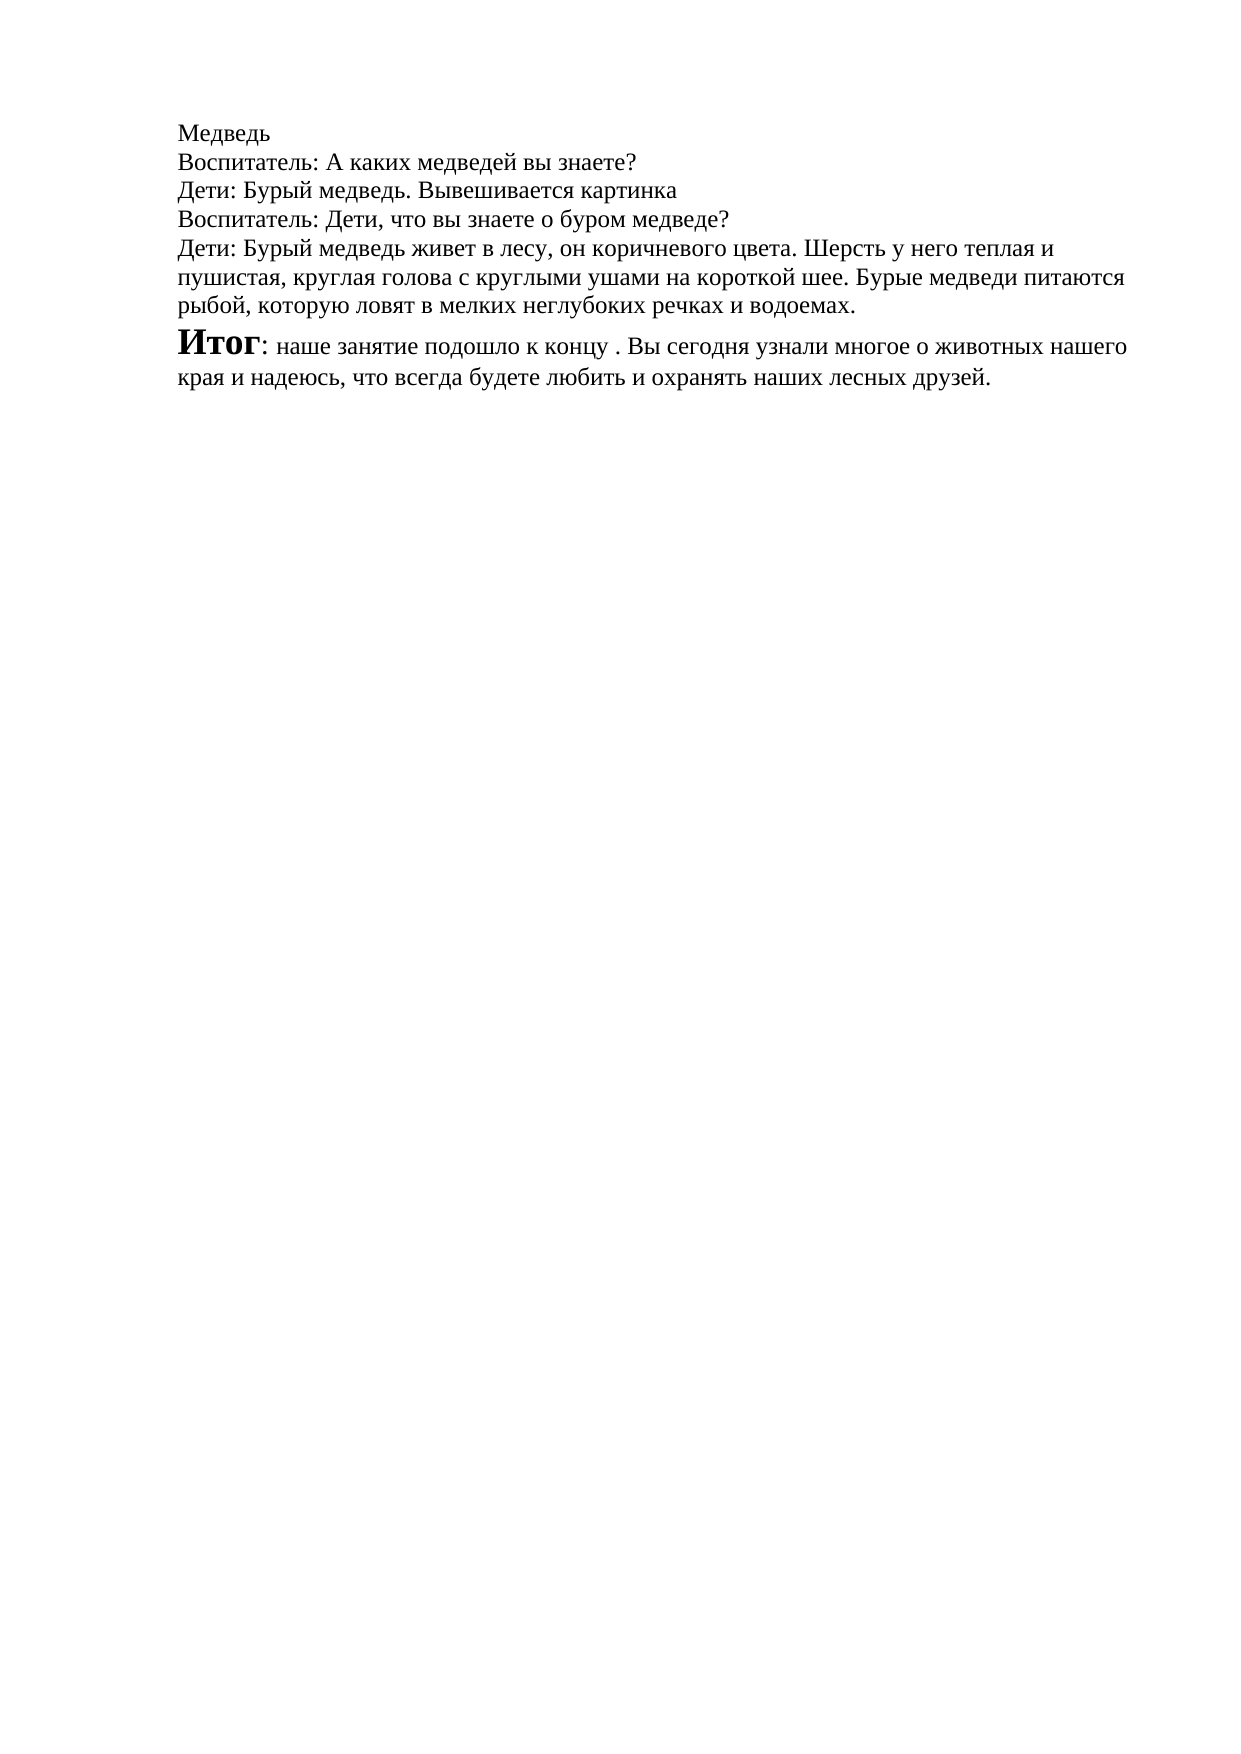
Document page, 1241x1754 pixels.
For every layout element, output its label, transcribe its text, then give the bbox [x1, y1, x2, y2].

text Дети: Бурый медведь живет в лесу, он коричневого цвета. Шерсть у него теплая и пушистая, круглая голова с круглыми ушами на короткой шее. Бурые медведи питаются рыбой, которую ловят в мелких неглубоких речках и водоемах. [177, 233, 1152, 319]
text Медведь [177, 118, 1152, 147]
text Воспитатель: Дети, что вы знаете о буром медведе? [177, 204, 1152, 233]
text Воспитатель: А каких медведей вы знаете? [177, 147, 1152, 176]
text Итог: наше занятие подошло к концу . Вы сегодня узнали многое о животных нашего края и надеюсь, что всегда будете любить и охранять наших лесных друзей. [177, 319, 1152, 391]
text Дети: Бурый медведь. Вывешивается картинка [177, 176, 1152, 204]
